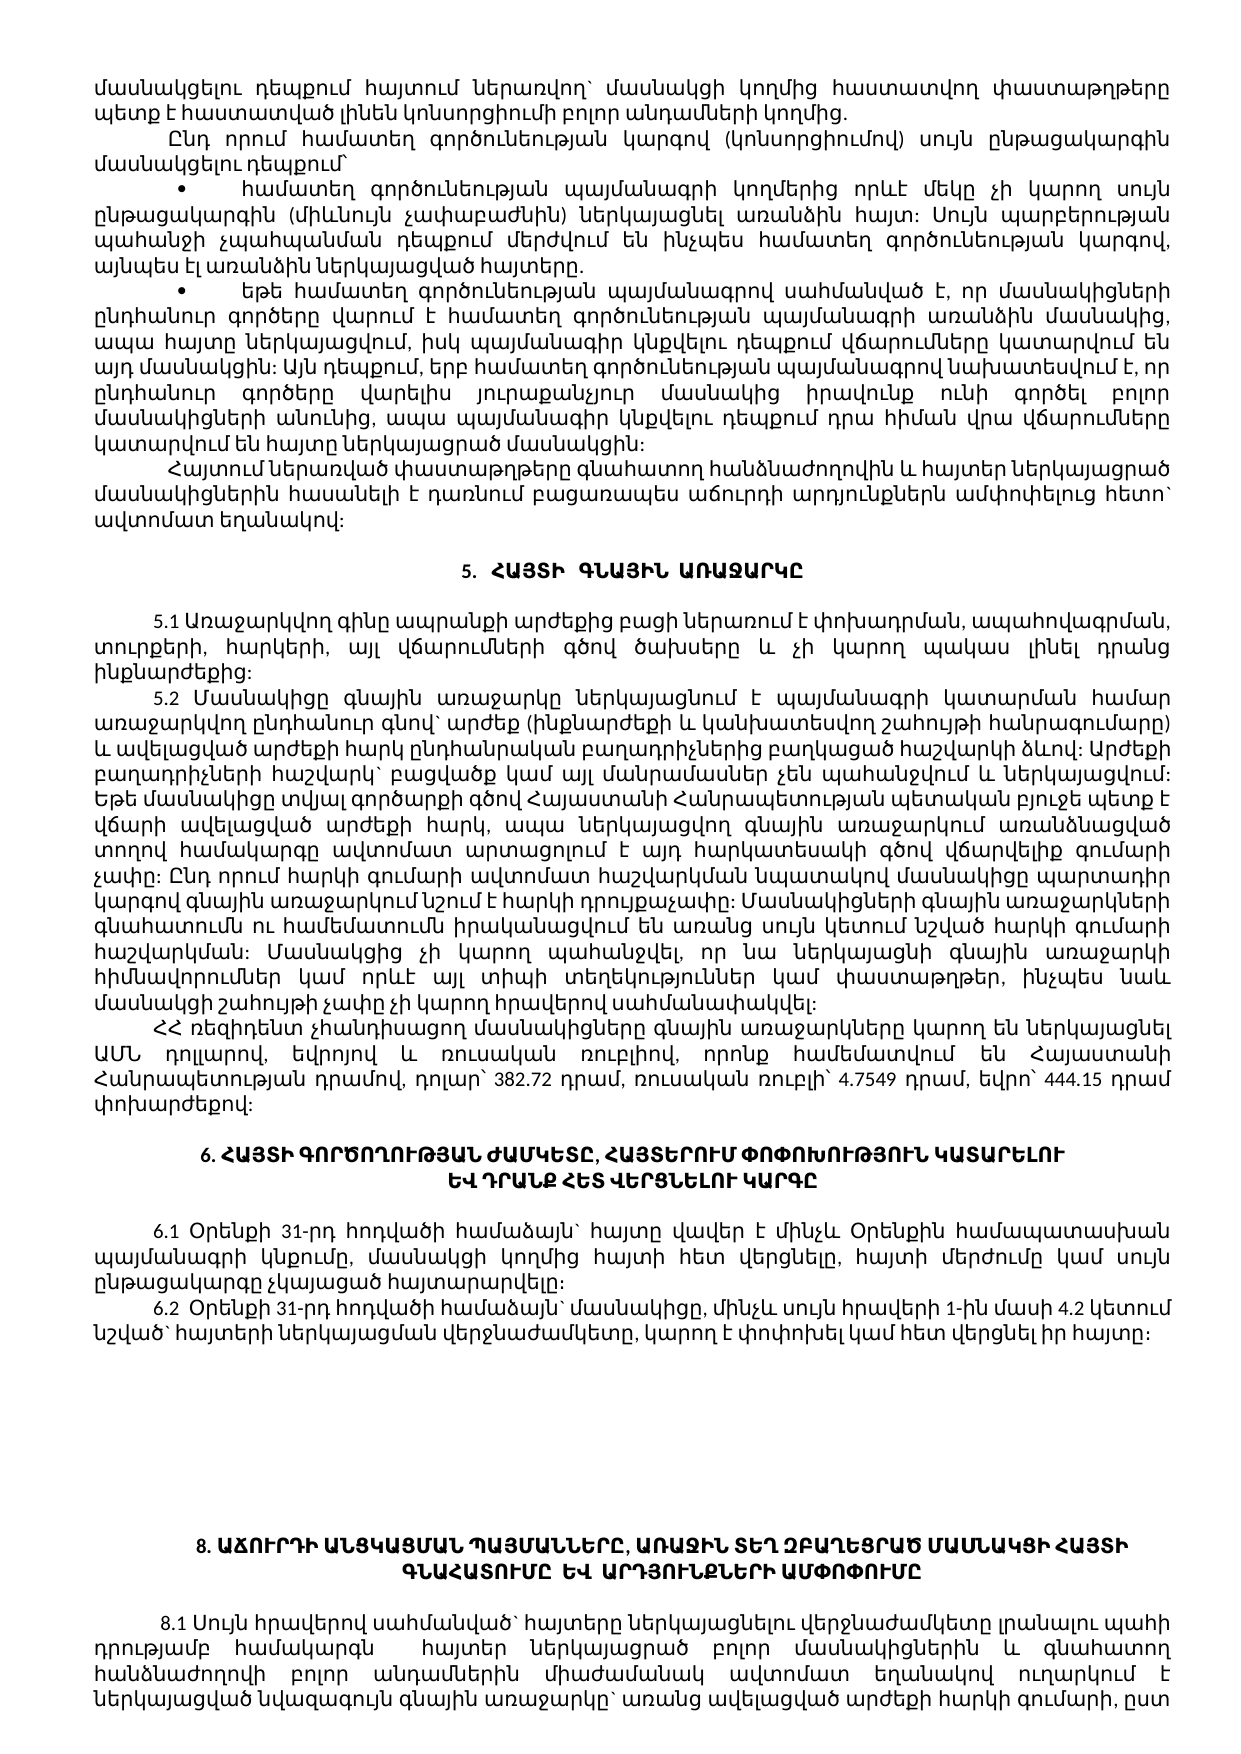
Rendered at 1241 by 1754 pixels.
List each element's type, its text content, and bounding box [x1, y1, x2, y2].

text ՀՀ ռեզիդենտ չհանդիսացող մասնակիցները գնային առաջարկները կարող են ներկայացնել ԱՄՆ դոլլարով, եվրոյով և ռուսական ռուբլիով, որոնք համեմատվում են Հայաստանի Հանրապետության դրամով, դոլար՝ 382.72 դրամ, ռուսական ռուբլի՝ 4.7549 դրամ, եվրո՝ 444.15 դրամ փոխարժեքով: [94, 1015, 1171, 1117]
list համատեղ գործունեության պայմանագրի կողմերից որևէ մեկը չի կարող սույն ընթացակարգին (միևնույն չափաբաժնին) ներկայացնել առանձին հայտ: Սույն պարբերության պահանջի չպահպանման դեպքում մերժվում են ինչպես համատեղ գործունեության կարգով, այնպես էլ առանձին ներկայացված հայտերը. [94, 177, 1171, 278]
text 6.2 Օրենքի 31-րդ հոդվածի համաձայն` մասնակիցը, մինչև սույն հրավերի 1-ին մասի 4.2 կետում նշված` հայտերի ներկայացման վերջնաժամկետը, կարող է փոփոխել կամ հետ վերցնել իր հայտը։ [94, 1295, 1171, 1346]
text Ընդ որում համատեղ գործունեության կարգով (կոնսորցիումով) սույն ընթացակարգին մասնակցելու դեպքում՝ [94, 126, 1171, 177]
text Հայտում ներառված փաստաթղթերը գնահատող հանձնաժողովին և հայտեր ներկայացրած մասնակիցներին հասանելի է դառնում բացառապես աճուրդի արդյունքներն ամփոփելուց հետո` ավտոմատ եղանակով: [94, 456, 1171, 532]
text 5. ՀԱՅՏԻ ԳՆԱՅԻՆ ԱՌԱՋԱՐԿԸ [94, 558, 1171, 583]
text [94, 1610, 1171, 1712]
text 8. ԱՃՈՒՐԴԻ ԱՆՑԿԱՑՄԱՆ ՊԱՅՄԱՆՆԵՐԸ, ԱՌԱՋԻՆ ՏԵՂ ԶԲԱՂԵՑՐԱԾ ՄԱՍՆԱԿՑԻ ՀԱՅՏԻ [94, 1534, 1171, 1559]
text 5.2 Մասնակիցը գնային առաջարկը ներկայացնում է պայմանագրի կատարման համար առաջարկվող ընդհանուր գնով` արժեք (ինքնարժեքի և կանխատեսվող շահույթի հանրագումարը) և ավելացված արժեքի հարկ ընդհանրական բաղադրիչներից բաղկացած հաշվարկի ձևով: Արժեքի բաղադրիչների հաշվարկ` բացվածք կամ այլ մանրամասներ չեն պահանջվում և ներկայացվում: Եթե մասնակիցը տվյալ գործարքի գծով Հայաստանի Հանրապետության պետական բյուջե պետք է վճարի ավելացված արժեքի հարկ, ապա ներկայացվող գնային առաջարկում առանձնացված տողով համակարգը ավտոմատ արտացոլում է այդ հարկատեսակի գծով վճարվելիք գումարի չափը: Ընդ որում հարկի գումարի ավտոմատ հաշվարկման նպատակով մասնակիցը պարտադիր կարգով գնային առաջարկում նշում է հարկի դրույքաչափը: Մասնակիցների գնային առաջարկների գնահատումն ու համեմատումն իրականացվում են առանց սույն կետում նշված հարկի գումարի հաշվարկման: Մասնակցից չի կարող պահանջվել, որ նա ներկայացնի գնային առաջարկի հիմնավորումներ կամ որևէ այլ տիպի տեղեկություններ կամ փաստաթղթեր, ինչպես նաև մասնակցի շահույթի չափը չի կարող հրավերով սահմանափակվել: [94, 685, 1171, 1015]
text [94, 75, 1171, 126]
text 6.1 Օրենքի 31-րդ հոդվածի համաձայն` հայտը վավեր է մինչև Օրենքին համապատասխան պայմանագրի կնքումը, մասնակցի կողմից հայտի հետ վերցնելը, հայտի մերժումը կամ սույն ընթացակարգը չկայացած հայտարարվելը։ [94, 1219, 1171, 1295]
text ԳՆԱՀԱՏՈՒՄԸ ԵՎ ԱՐԴՅՈՒՆՔՆԵՐԻ ԱՄՓՈՓՈՒՄԸ [94, 1559, 1171, 1584]
text 5.1 Առաջարկվող գինը ապրանքի արժեքից բացի ներառում է փոխադրման, ապահովագրման, տուրքերի, հարկերի, այլ վճարումների գծով ծախսերը և չի կարող պակաս լինել դրանց ինքնարժեքից: [94, 609, 1171, 685]
text 6. ՀԱՅՏԻ ԳՈՐԾՈՂՈՒԹՅԱՆ ԺԱՄԿԵՏԸ, ՀԱՅՏԵՐՈՒՄ ՓՈՓՈԽՈՒԹՅՈՒՆ ԿԱՏԱՐԵԼՈՒ [94, 1142, 1171, 1168]
list եթե համատեղ գործունեության պայմանագրով սահմանված է, որ մասնակիցների ընդհանուր գործերը վարում է համատեղ գործունեության պայմանագրի առանձին մասնակից, ապա հայտը ներկայացվում, իսկ պայմանագիր կնքվելու դեպքում վճարումները կատարվում են այդ մասնակցին: Այն դեպքում, երբ համատեղ գործունեության պայմանագրով նախատեսվում է, որ ընդհանուր գործերը վարելիս յուրաքանչյուր մասնակից իրավունք ունի գործել բոլոր մասնակիցների անունից, ապա պայմանագիր կնքվելու դեպքում դրա հիման վրա վճարումները կատարվում են հայտը ներկայացրած մասնակցին: [94, 278, 1171, 456]
text ԵՎ ԴՐԱՆՔ ՀԵՏ ՎԵՐՑՆԵԼՈՒ ԿԱՐԳԸ [94, 1168, 1171, 1193]
